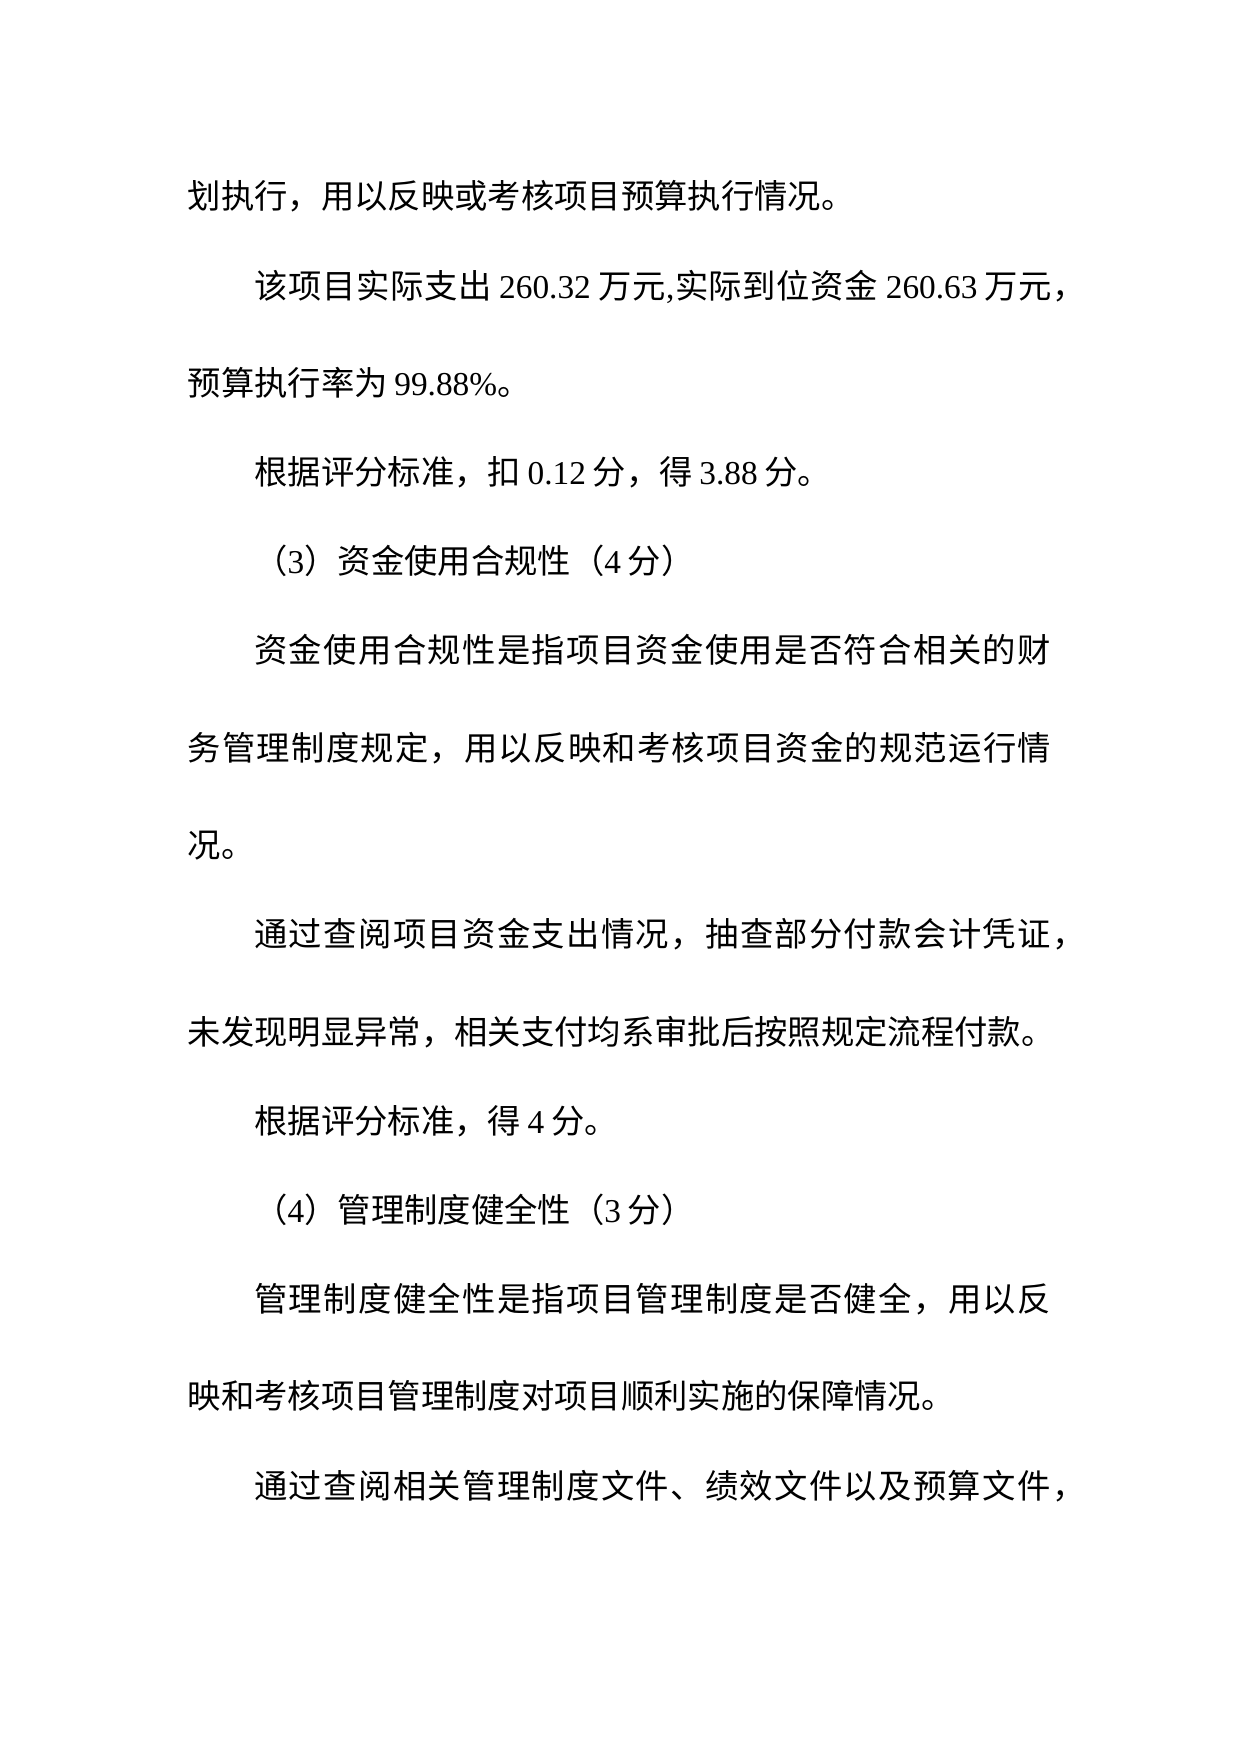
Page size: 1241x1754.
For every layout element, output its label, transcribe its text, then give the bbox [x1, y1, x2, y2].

text 该项目实际支出260.32万元,实际到位资金260.63万元，预算执行率为99.88%。 [187, 251, 1053, 413]
text 根据评分标准，扣0.12分，得3.88分。 [187, 438, 1053, 503]
text 根据评分标准，得4分。 [187, 1086, 1053, 1151]
text 管理制度健全性是指项目管理制度是否健全，用以反映和考核项目管理制度对项目顺利实施的保障情况。 [187, 1264, 1053, 1427]
text （4）管理制度健全性（3分） [187, 1175, 1053, 1240]
text 资金使用合规性是指项目资金使用是否符合相关的财务管理制度规定，用以反映和考核项目资金的规范运行情况。 [187, 616, 1053, 876]
text （3）资金使用合规性（4分） [187, 527, 1053, 592]
text 通过查阅项目资金支出情况，抽查部分付款会计凭证，未发现明显异常，相关支付均系审批后按照规定流程付款。 [187, 900, 1053, 1062]
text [187, 162, 1053, 227]
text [187, 1451, 1053, 1516]
